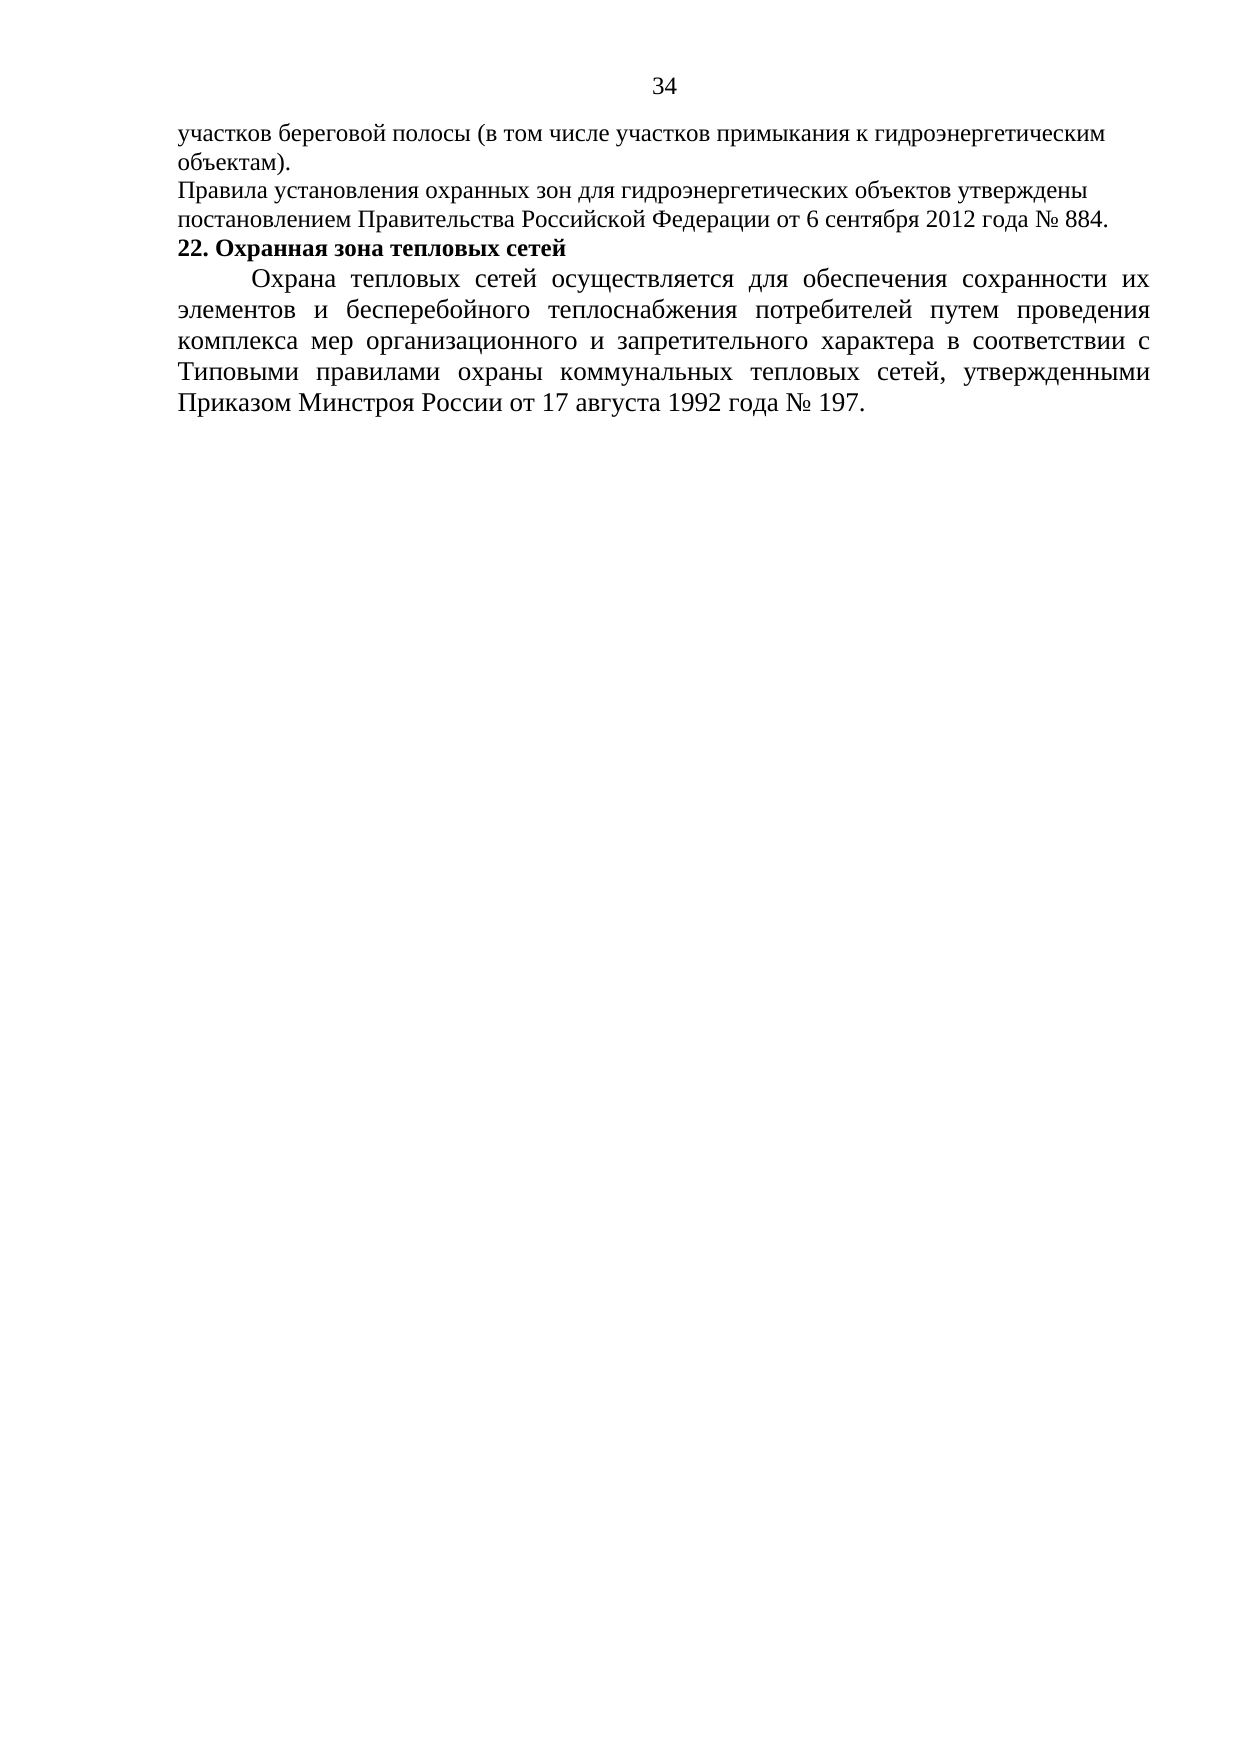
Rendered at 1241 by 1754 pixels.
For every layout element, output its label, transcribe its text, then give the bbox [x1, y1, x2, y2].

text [177, 118, 1152, 176]
text 22. Охранная зона тепловых сетей [177, 233, 1152, 262]
text Правила установления охранных зон для гидроэнергетических объектов утверждены постановлением Правительства Российской Федерации от 6 сентября 2012 года № 884. [177, 176, 1152, 233]
text Охрана тепловых сетей осуществляется для обеспечения сохранности их элементов и бесперебойного теплоснабжения потребителей путем проведения комплекса мер организационного и запретительного характера в соответствии с Типовыми правилами охраны коммунальных тепловых сетей, утвержденными Приказом Минстроя России от 17 августа 1992 года № 197. [177, 262, 1152, 418]
